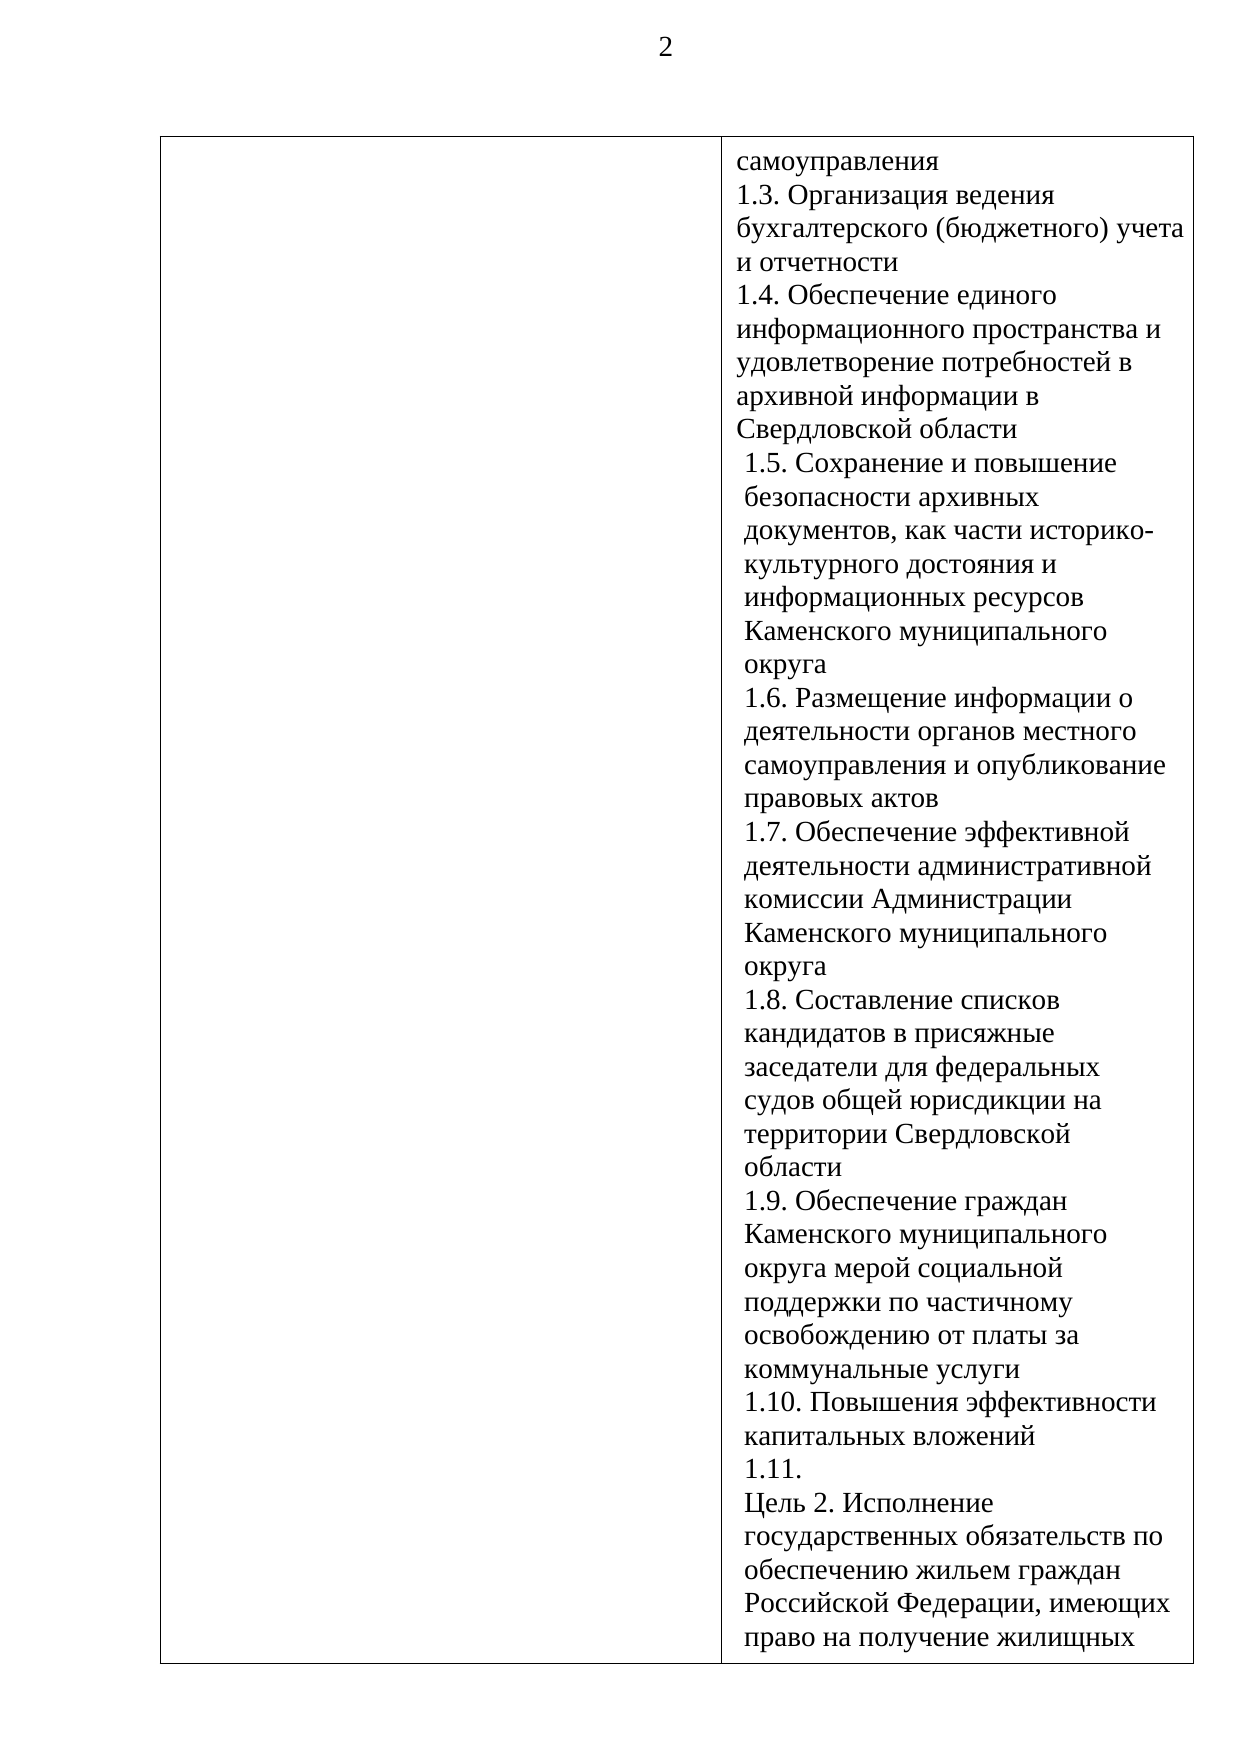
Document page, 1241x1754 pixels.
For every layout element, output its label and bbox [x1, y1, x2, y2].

table_cell [161, 137, 721, 1663]
table_cell [722, 137, 1193, 1663]
